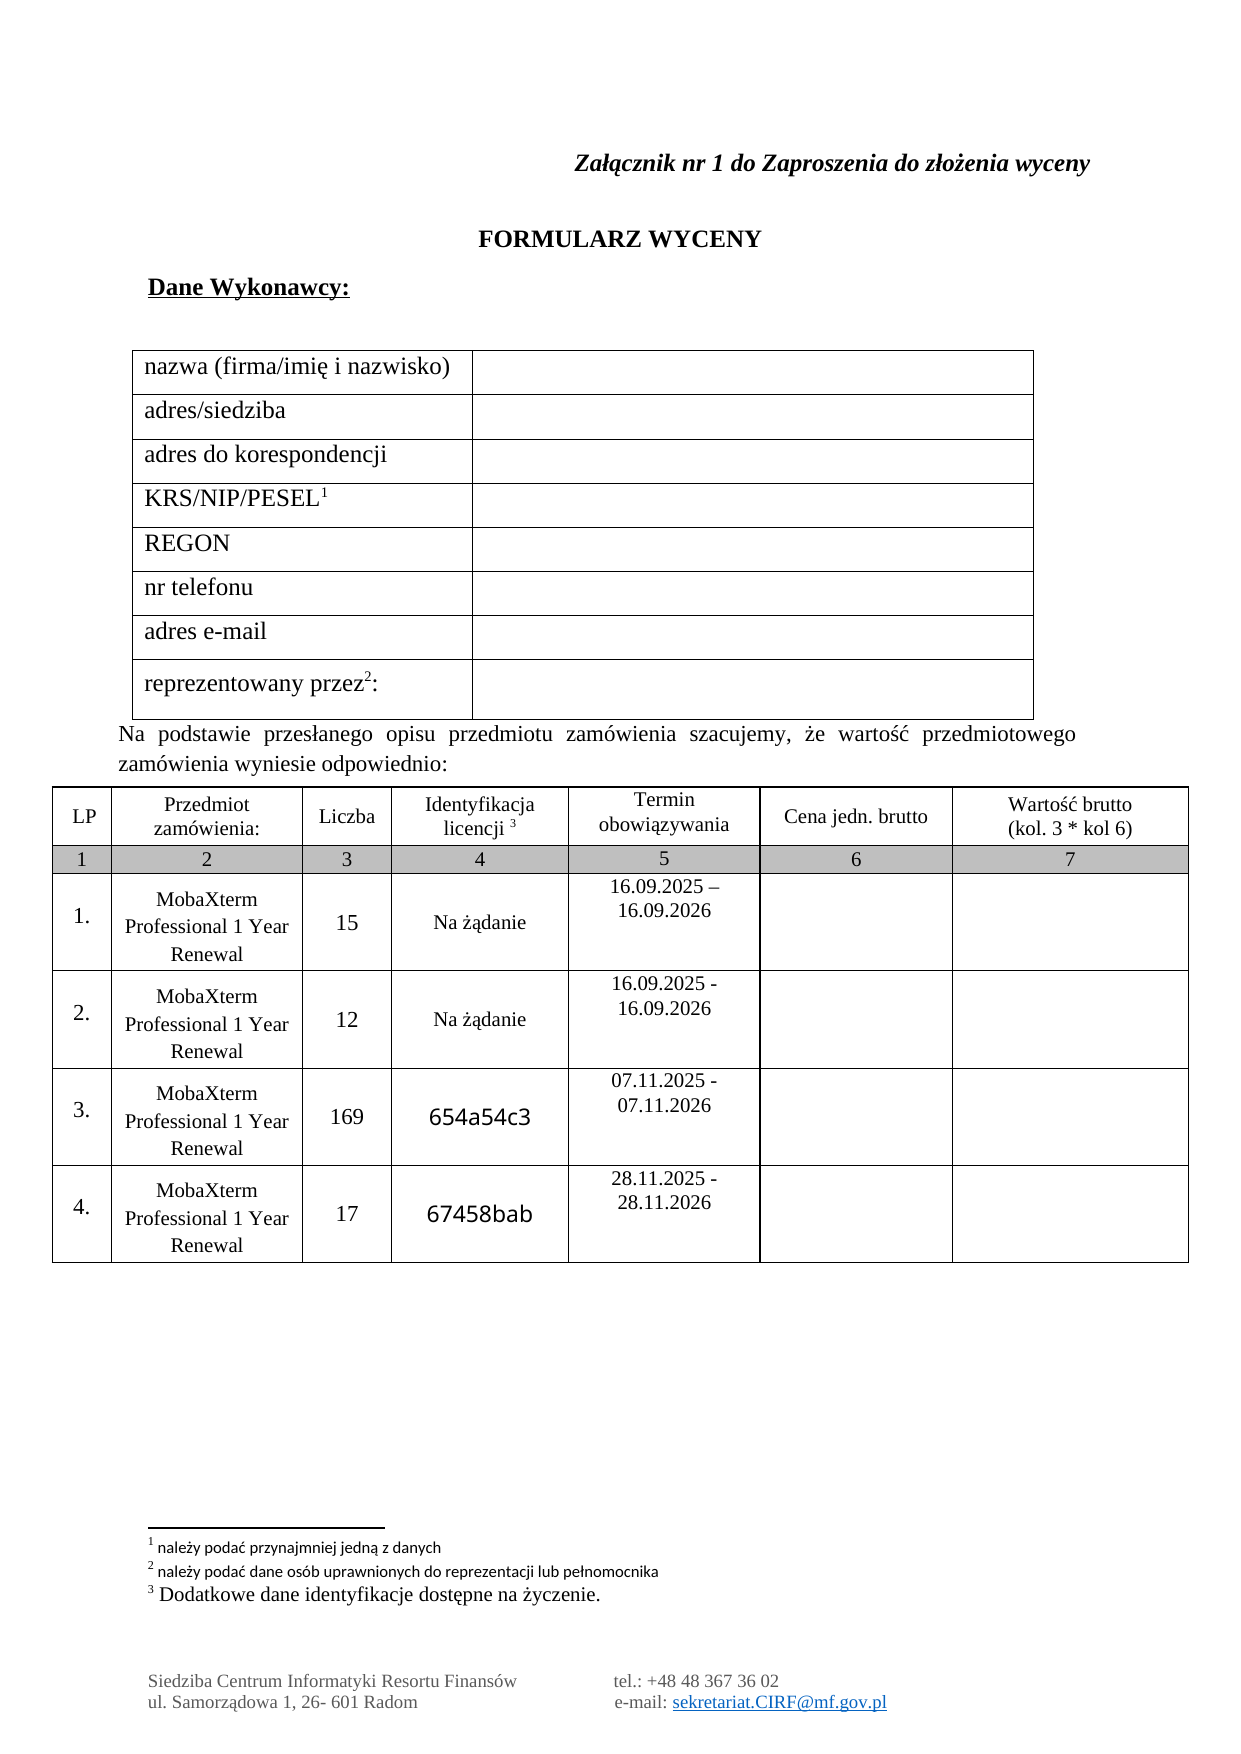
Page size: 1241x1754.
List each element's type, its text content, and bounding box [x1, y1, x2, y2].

table_header Cena jedn. brutto [761, 788, 952, 844]
table_cell 1. [53, 874, 111, 970]
table_cell 4 [392, 846, 568, 873]
table_cell adres do korespondencji [133, 440, 472, 482]
table_cell adres e-mail [133, 616, 472, 659]
table_cell [953, 971, 1188, 1067]
table_cell 28.11.2025 -28.11.2026 [569, 1166, 759, 1262]
table_cell 3 [303, 846, 391, 873]
table_cell 17 [303, 1166, 391, 1262]
table_cell reprezentowany przez: [133, 660, 472, 719]
table_header Identyfikacja licencji [392, 788, 568, 844]
table_cell [761, 874, 952, 970]
table_cell [473, 484, 1033, 527]
table_cell 4. [53, 1166, 111, 1262]
table_cell [473, 440, 1033, 482]
table_cell 07.11.2025 -07.11.2026 [569, 1069, 759, 1164]
table_cell MobaXterm Professional 1 Year Renewal [112, 971, 302, 1067]
table_cell REGON [133, 528, 472, 571]
table_cell [473, 528, 1033, 571]
table_cell [953, 874, 1188, 970]
table_cell MobaXterm Professional 1 Year Renewal [112, 1166, 302, 1262]
table_cell 6 [761, 846, 952, 873]
table_cell 3. [53, 1069, 111, 1164]
table_cell 67458bab [392, 1166, 568, 1262]
table_cell [473, 660, 1033, 719]
text Na podstawie przesłanego opisu przedmiotu zamówienia szacujemy, że wartość przedmiotowego zamówienia wyniesie odpowiednio: [118, 720, 1078, 776]
table_cell 654a54c3 [392, 1069, 568, 1164]
table_cell [953, 1166, 1188, 1262]
table_cell 1 [53, 846, 111, 873]
table_cell 12 [303, 971, 391, 1067]
table_header Liczba [303, 788, 391, 844]
table_cell [761, 1166, 952, 1262]
table_cell [761, 971, 952, 1067]
table_header LP [53, 788, 111, 844]
table_cell 169 [303, 1069, 391, 1164]
table_cell [473, 395, 1033, 438]
table_cell [473, 572, 1033, 615]
table_cell nr telefonu [133, 572, 472, 615]
table_cell 16.09.2025 – 16.09.2026 [569, 874, 759, 970]
table_header nazwa (firma/imię i nazwisko) [133, 351, 472, 394]
table_cell MobaXterm Professional 1 Year Renewal [112, 1069, 302, 1164]
table_cell Na żądanie [392, 874, 568, 970]
table_cell 2. [53, 971, 111, 1067]
table_cell 2 [112, 846, 302, 873]
table_cell adres/siedziba [133, 395, 472, 438]
text Załącznik nr 1 do Zaproszenia do złożenia wyceny [148, 148, 1093, 176]
table_header Wartość brutto (kol. 3 * kol 6) [953, 788, 1188, 844]
table_cell MobaXterm Professional 1 Year Renewal [112, 874, 302, 970]
text FORMULARZ WYCENY [148, 224, 1093, 253]
table_header Termin obowiązywania [569, 788, 759, 844]
table_cell 15 [303, 874, 391, 970]
table_cell [761, 1069, 952, 1164]
table_header [473, 351, 1033, 394]
text Dane Wykonawcy: [148, 272, 1093, 301]
table_header Przedmiot zamówienia: [112, 788, 302, 844]
table_cell KRS/NIP/PESEL [133, 484, 472, 527]
table_cell 5 [569, 846, 759, 873]
table_cell [953, 1069, 1188, 1164]
table_cell 7 [953, 846, 1188, 873]
table_cell Na żądanie [392, 971, 568, 1067]
table_cell [473, 616, 1033, 659]
table_cell 16.09.2025 -16.09.2026 [569, 971, 759, 1067]
